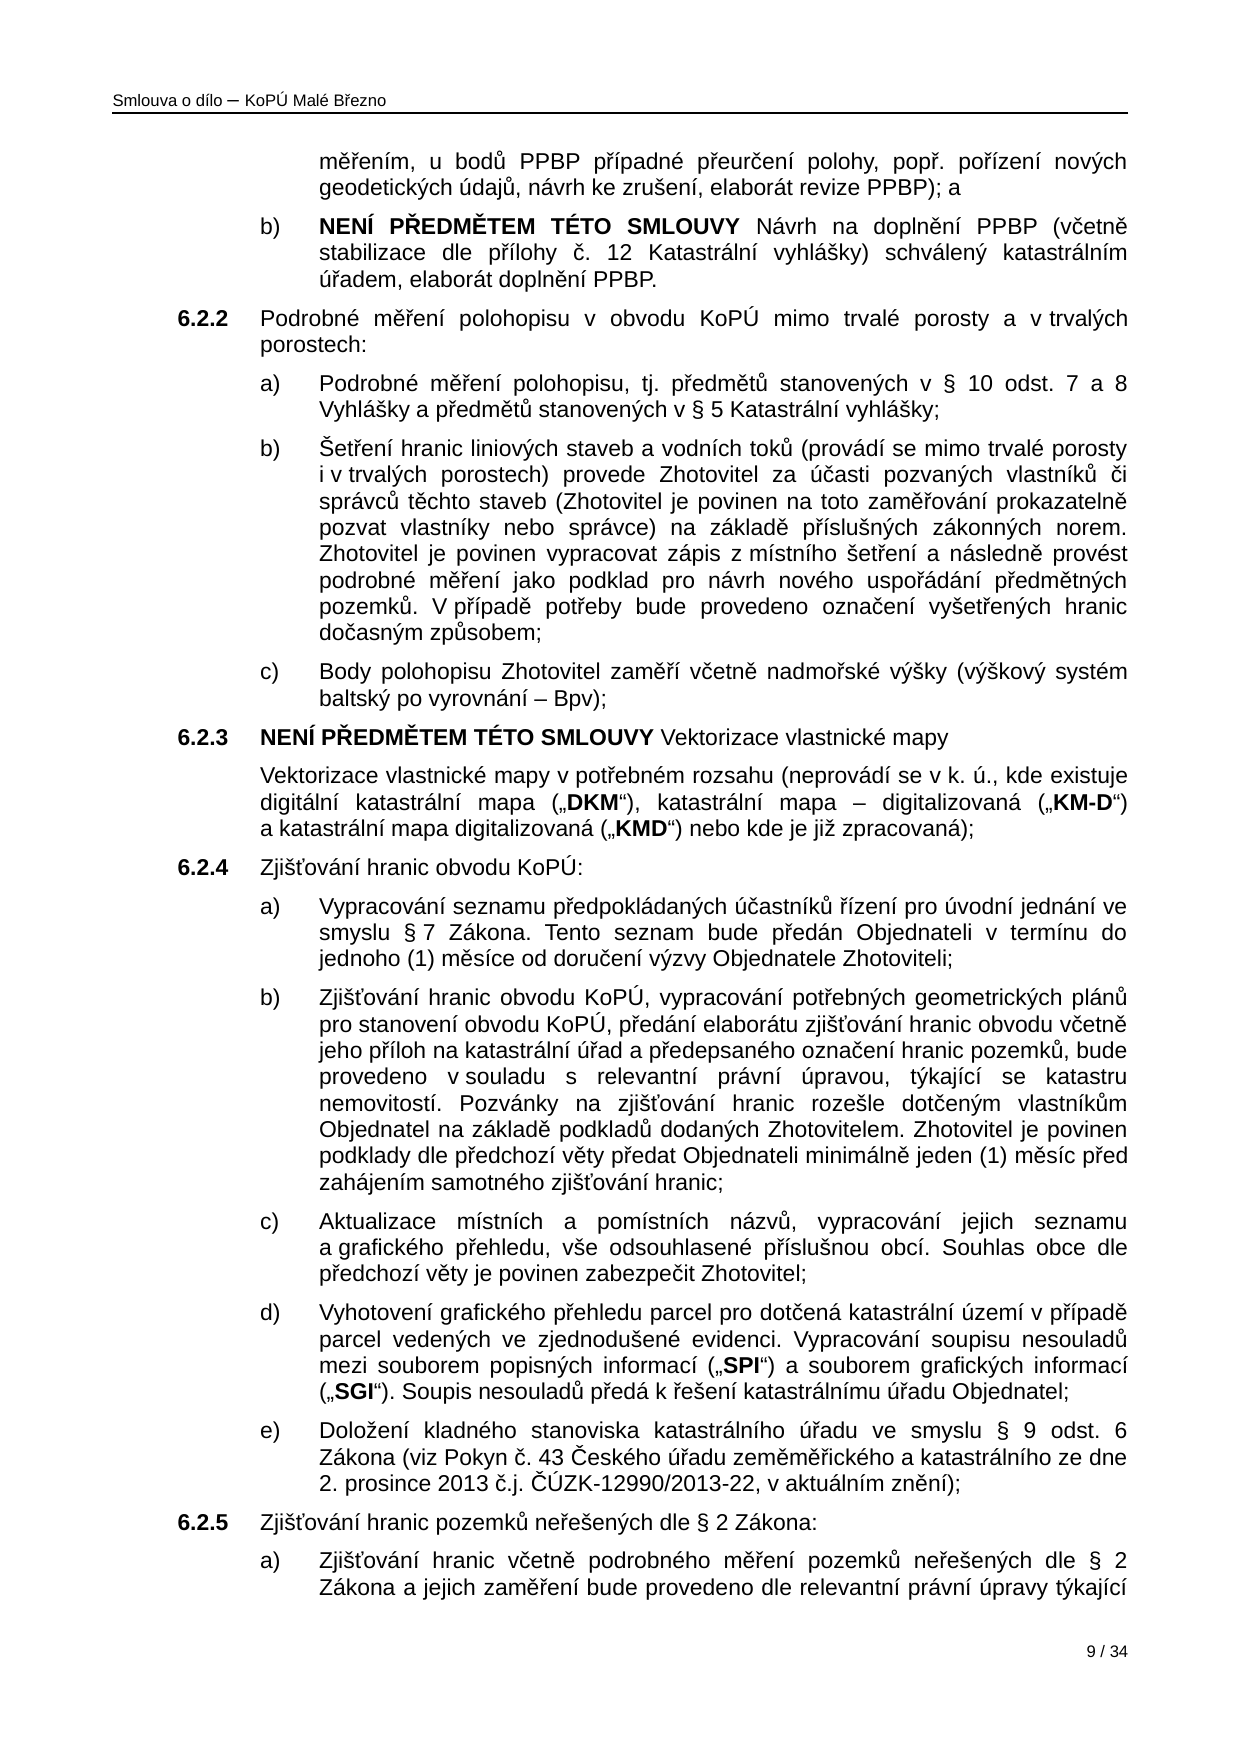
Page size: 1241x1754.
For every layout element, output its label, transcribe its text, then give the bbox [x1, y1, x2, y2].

list Podrobné měření polohopisu, tj. předmětů stanovených v § 10 odst. 7 a 8 Vyhlášky a předmětů stanovených v § 5 Katastrální vyhlášky; [260, 370, 1128, 422]
list Vyhotovení grafického přehledu parcel pro dotčená katastrální území v případě parcel vedených ve zjednodušené evidenci. Vypracování soupisu nesouladů mezi souborem popisných informací („SPI“) a souborem grafických informací („SGI“). Soupis nesouladů předá k řešení katastrálnímu úřadu Objednatel; [260, 1299, 1128, 1404]
text Zjišťování hranic obvodu KoPÚ: [177, 854, 1128, 880]
text Podrobné měření polohopisu v obvodu KoPÚ mimo trvalé porosty a v trvalých porostech: [177, 304, 1128, 357]
list NENÍ PŘEDMĚTEM TÉTO SMLOUVY Návrh na doplnění PPBP (včetně stabilizace dle přílohy č. 12 Katastrální vyhlášky) schválený katastrálním úřadem, elaborát doplnění PPBP. [260, 213, 1128, 292]
list Doložení kladného stanoviska katastrálního úřadu ve smyslu § 9 odst. 6 Zákona (viz Pokyn č. 43 Českého úřadu zeměměřického a katastrálního ze dne 2. prosince 2013 č.j. ČÚZK-12990/2013-22, v aktuálním znění); [260, 1417, 1128, 1496]
list Vypracování seznamu předpokládaných účastníků řízení pro úvodní jednání ve smyslu § 7 Zákona. Tento seznam bude předán Objednateli v termínu do jednoho (1) měsíce od doručení výzvy Objednatele Zhotoviteli; [260, 893, 1128, 972]
list Body polohopisu Zhotovitel zaměří včetně nadmořské výšky (výškový systém baltský po vyrovnání – Bpv); [260, 658, 1128, 711]
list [260, 148, 1128, 200]
list Vektorizace vlastnické mapy v potřebném rozsahu (neprovádí se v k. ú., kde existuje digitální katastrální mapa („DKM“), katastrální mapa – digitalizovaná („KM-D“) a katastrální mapa digitalizovaná („KMD“) nebo kde je již zpracovaná); [260, 762, 1128, 841]
list Šetření hranic liniových staveb a vodních toků (provádí se mimo trvalé porosty i v trvalých porostech) provede Zhotovitel za účasti pozvaných vlastníků či správců těchto staveb (Zhotovitel je povinen na toto zaměřování prokazatelně pozvat vlastníky nebo správce) na základě příslušných zákonných norem. Zhotovitel je povinen vypracovat zápis z místního šetření a následně provést podrobné měření jako podklad pro návrh nového uspořádání předmětných pozemků. V případě potřeby bude provedeno označení vyšetřených hranic dočasným způsobem; [260, 435, 1128, 646]
text NENÍ PŘEDMĚTEM TÉTO SMLOUVY Vektorizace vlastnické mapy [177, 723, 1128, 750]
list Zjišťování hranic obvodu KoPÚ, vypracování potřebných geometrických plánů pro stanovení obvodu KoPÚ, předání elaborátu zjišťování hranic obvodu včetně jeho příloh na katastrální úřad a předepsaného označení hranic pozemků, bude provedeno v souladu s relevantní právní úpravou, týkající se katastru nemovitostí. Pozvánky na zjišťování hranic rozešle dotčeným vlastníkům Objednatel na základě podkladů dodaných Zhotovitelem. Zhotovitel je povinen podklady dle předchozí věty předat Objednateli minimálně jeden (1) měsíc před zahájením samotného zjišťování hranic; [260, 984, 1128, 1195]
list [260, 1547, 1128, 1600]
list Aktualizace místních a pomístních názvů, vypracování jejich seznamu a grafického přehledu, vše odsouhlasené příslušnou obcí. Souhlas obce dle předchozí věty je povinen zabezpečit Zhotovitel; [260, 1208, 1128, 1287]
text Zjišťování hranic pozemků neřešených dle § 2 Zákona: [177, 1509, 1128, 1535]
